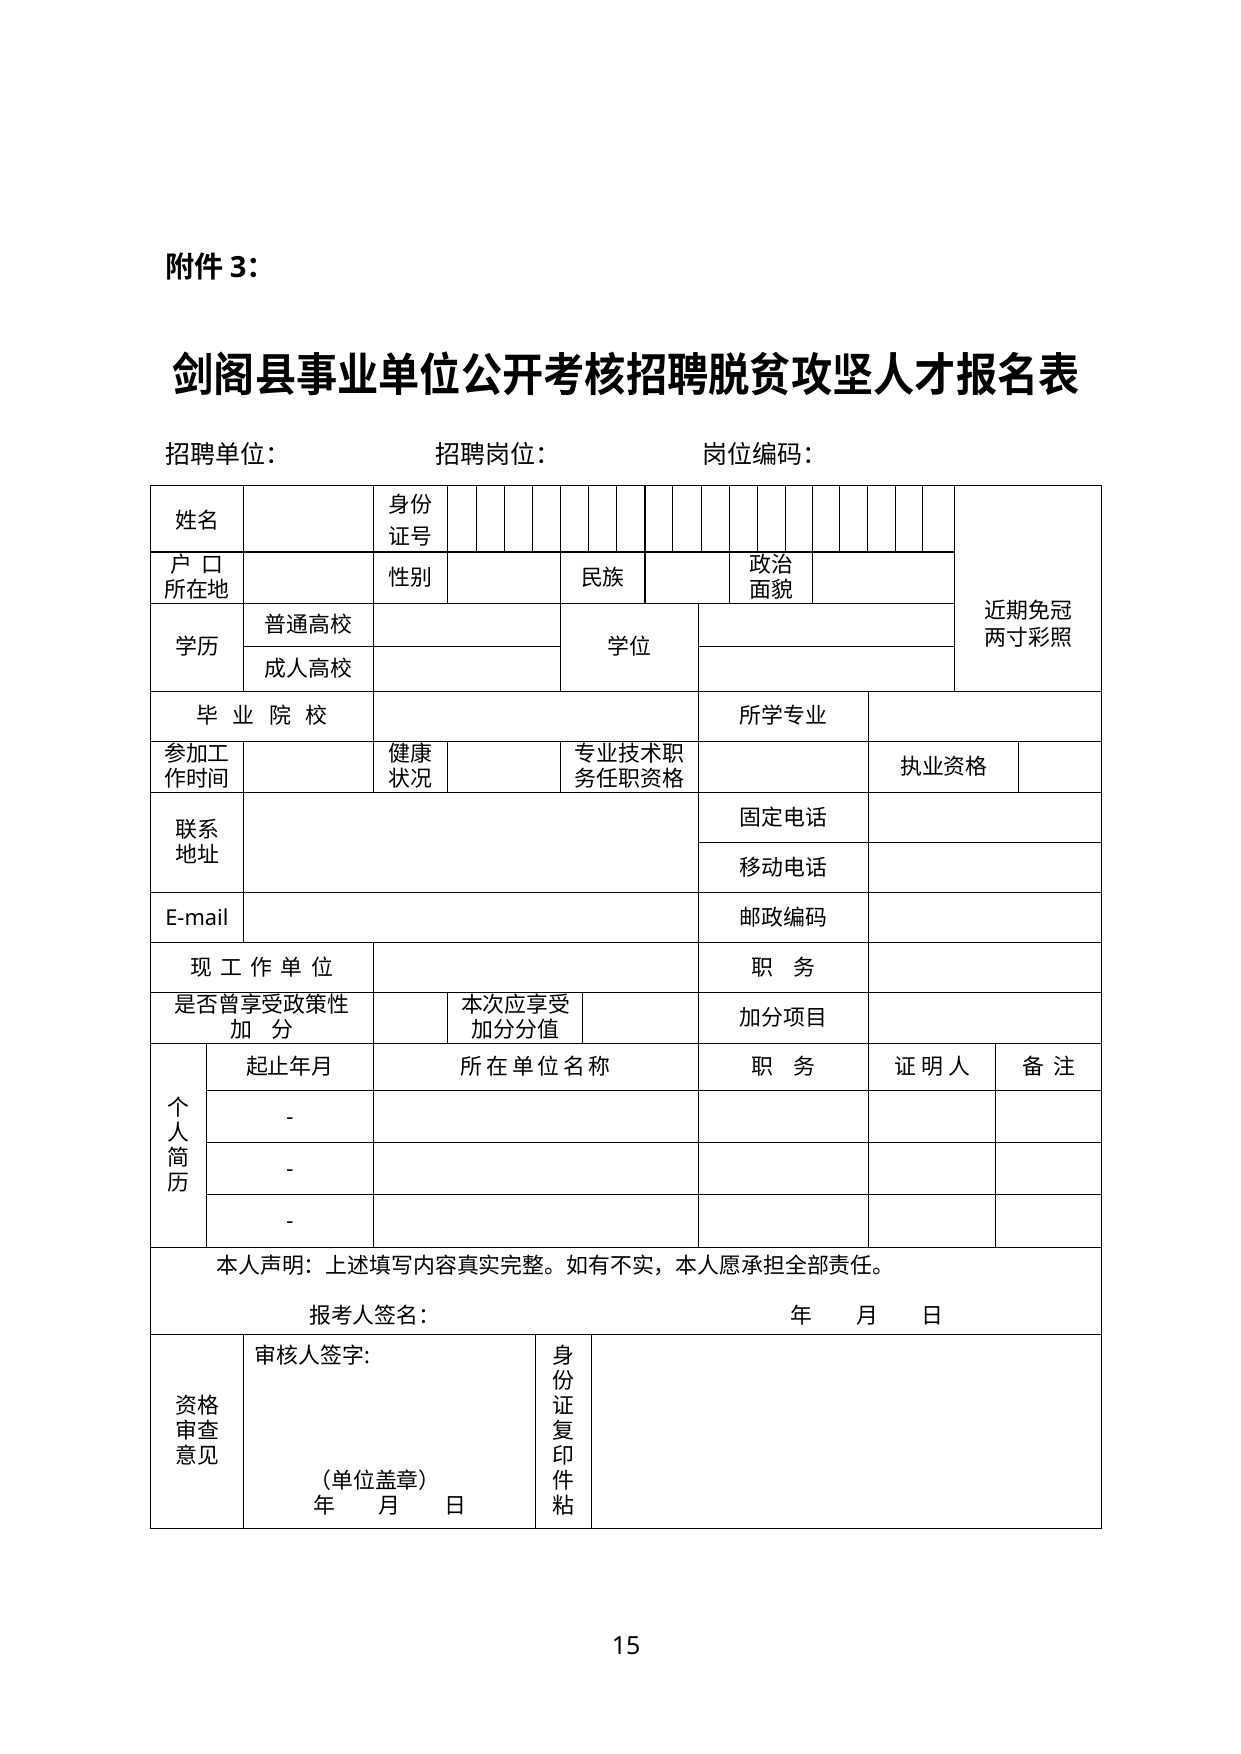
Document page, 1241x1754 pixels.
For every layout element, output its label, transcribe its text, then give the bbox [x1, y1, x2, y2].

table_cell [869, 692, 1101, 741]
table_cell [869, 1195, 995, 1247]
table_cell 所学专业 [699, 692, 868, 741]
table_header [813, 486, 839, 551]
table_cell [448, 742, 560, 792]
text 招聘单位： 招聘岗位： 岗位编码： [165, 420, 1087, 485]
table_cell [869, 1143, 995, 1194]
table_cell [996, 1091, 1101, 1142]
table_cell 学位 [561, 604, 698, 691]
table_header [923, 486, 954, 551]
table_header [646, 486, 672, 551]
table_cell [374, 1143, 698, 1194]
table_cell [813, 553, 954, 602]
table_cell 户 口 所在地 [151, 553, 243, 602]
table_cell 职 务 [699, 943, 868, 992]
table_cell - [207, 1143, 373, 1194]
table_cell [244, 793, 698, 892]
table_header [561, 486, 588, 551]
table_cell 专业技术职务任职资格 [561, 742, 698, 792]
table_cell [869, 993, 1101, 1043]
table_cell 起止年月 [207, 1044, 373, 1090]
table_cell 个 人 简 历 [151, 1044, 206, 1247]
table_cell - [207, 1195, 373, 1247]
table_header [244, 486, 373, 551]
table_cell [374, 647, 560, 691]
table_cell 职 务 [699, 1044, 868, 1090]
table_cell 资格 审查 意见 [151, 1335, 243, 1528]
table_cell 身份证复印件粘贴处 [536, 1335, 591, 1528]
table_cell 健康 状况 [374, 742, 447, 792]
table_header [868, 486, 895, 551]
table_cell 成人高校 [244, 647, 373, 691]
table_cell [699, 1091, 868, 1142]
table_cell 审核人签字: （单位盖章） 年 月 日 [244, 1335, 535, 1528]
table_cell 固定电话 [699, 793, 868, 842]
table_cell [699, 604, 954, 646]
table_header [533, 486, 560, 551]
table_header [702, 486, 729, 551]
table_cell 现工作单位 [151, 943, 373, 992]
table_header [758, 486, 785, 551]
table_cell [374, 604, 560, 646]
table_cell [646, 553, 729, 602]
table_cell [996, 1195, 1101, 1247]
table_cell 证 明 人 [869, 1044, 995, 1090]
table_cell [1019, 742, 1101, 792]
table_cell [374, 1091, 698, 1142]
table_cell [583, 993, 698, 1043]
table_cell [869, 793, 1101, 842]
table_cell 加分项目 [699, 993, 868, 1043]
table_cell [869, 843, 1101, 892]
table_cell 执业资格 [869, 742, 1018, 792]
table_header [448, 486, 476, 551]
table_cell 本次应享受加分分值 [448, 993, 582, 1043]
table_cell 邮政编码 [699, 893, 868, 942]
table_cell 普通高校 [244, 604, 373, 646]
table_header [505, 486, 532, 551]
table_cell 本人声明：上述填写内容真实完整。如有不实，本人愿承担全部责任。 报考人签名： 年 月 日 [151, 1248, 1101, 1334]
table_cell [996, 1143, 1101, 1194]
table_cell 是否曾享受政策性 加 分 [151, 993, 373, 1043]
table_cell 移动电话 [699, 843, 868, 892]
text 附件3： [165, 233, 1087, 298]
table_cell [374, 943, 698, 992]
table_cell [699, 742, 868, 792]
table_header 身份 证号 [374, 486, 447, 551]
table_header [589, 486, 616, 551]
table_cell [592, 1335, 1101, 1528]
table_cell [244, 553, 373, 602]
table_cell [869, 1091, 995, 1142]
table_cell [869, 893, 1101, 942]
table_cell [374, 692, 698, 741]
table_cell 所在单位名称 [374, 1044, 698, 1090]
table_header [617, 486, 644, 551]
table_cell 学历 [151, 604, 243, 691]
table_cell [448, 553, 560, 602]
table_header [730, 486, 757, 551]
table_cell 政治 面貌 [730, 553, 812, 602]
table_cell 备 注 [996, 1044, 1101, 1090]
table_header [673, 486, 701, 551]
table_cell 参加工 作时间 [151, 742, 243, 792]
table_cell 毕业院校 [151, 692, 373, 741]
text 剑阁县事业单位公开考核招聘脱贫攻坚人才报名表 [165, 323, 1087, 420]
table_cell 近期免冠 两寸彩照 [955, 551, 1101, 691]
table_cell [244, 742, 373, 792]
table_cell 民族 [561, 553, 644, 602]
table_cell [869, 943, 1101, 992]
table_cell [374, 1195, 698, 1247]
table_cell 联系 地址 [151, 793, 243, 892]
table_header [477, 486, 504, 551]
table_header [786, 486, 812, 551]
table_cell - [207, 1091, 373, 1142]
table_cell 性别 [374, 553, 447, 602]
table_cell [374, 993, 447, 1043]
table_cell [699, 647, 954, 691]
table_header [840, 486, 867, 551]
table_cell [244, 893, 698, 942]
table_cell [699, 1195, 868, 1247]
table_cell [699, 1143, 868, 1194]
table_header [896, 486, 922, 551]
table_cell E-mail [151, 893, 243, 942]
table_header 姓名 [151, 486, 243, 551]
table_header [955, 486, 1101, 551]
